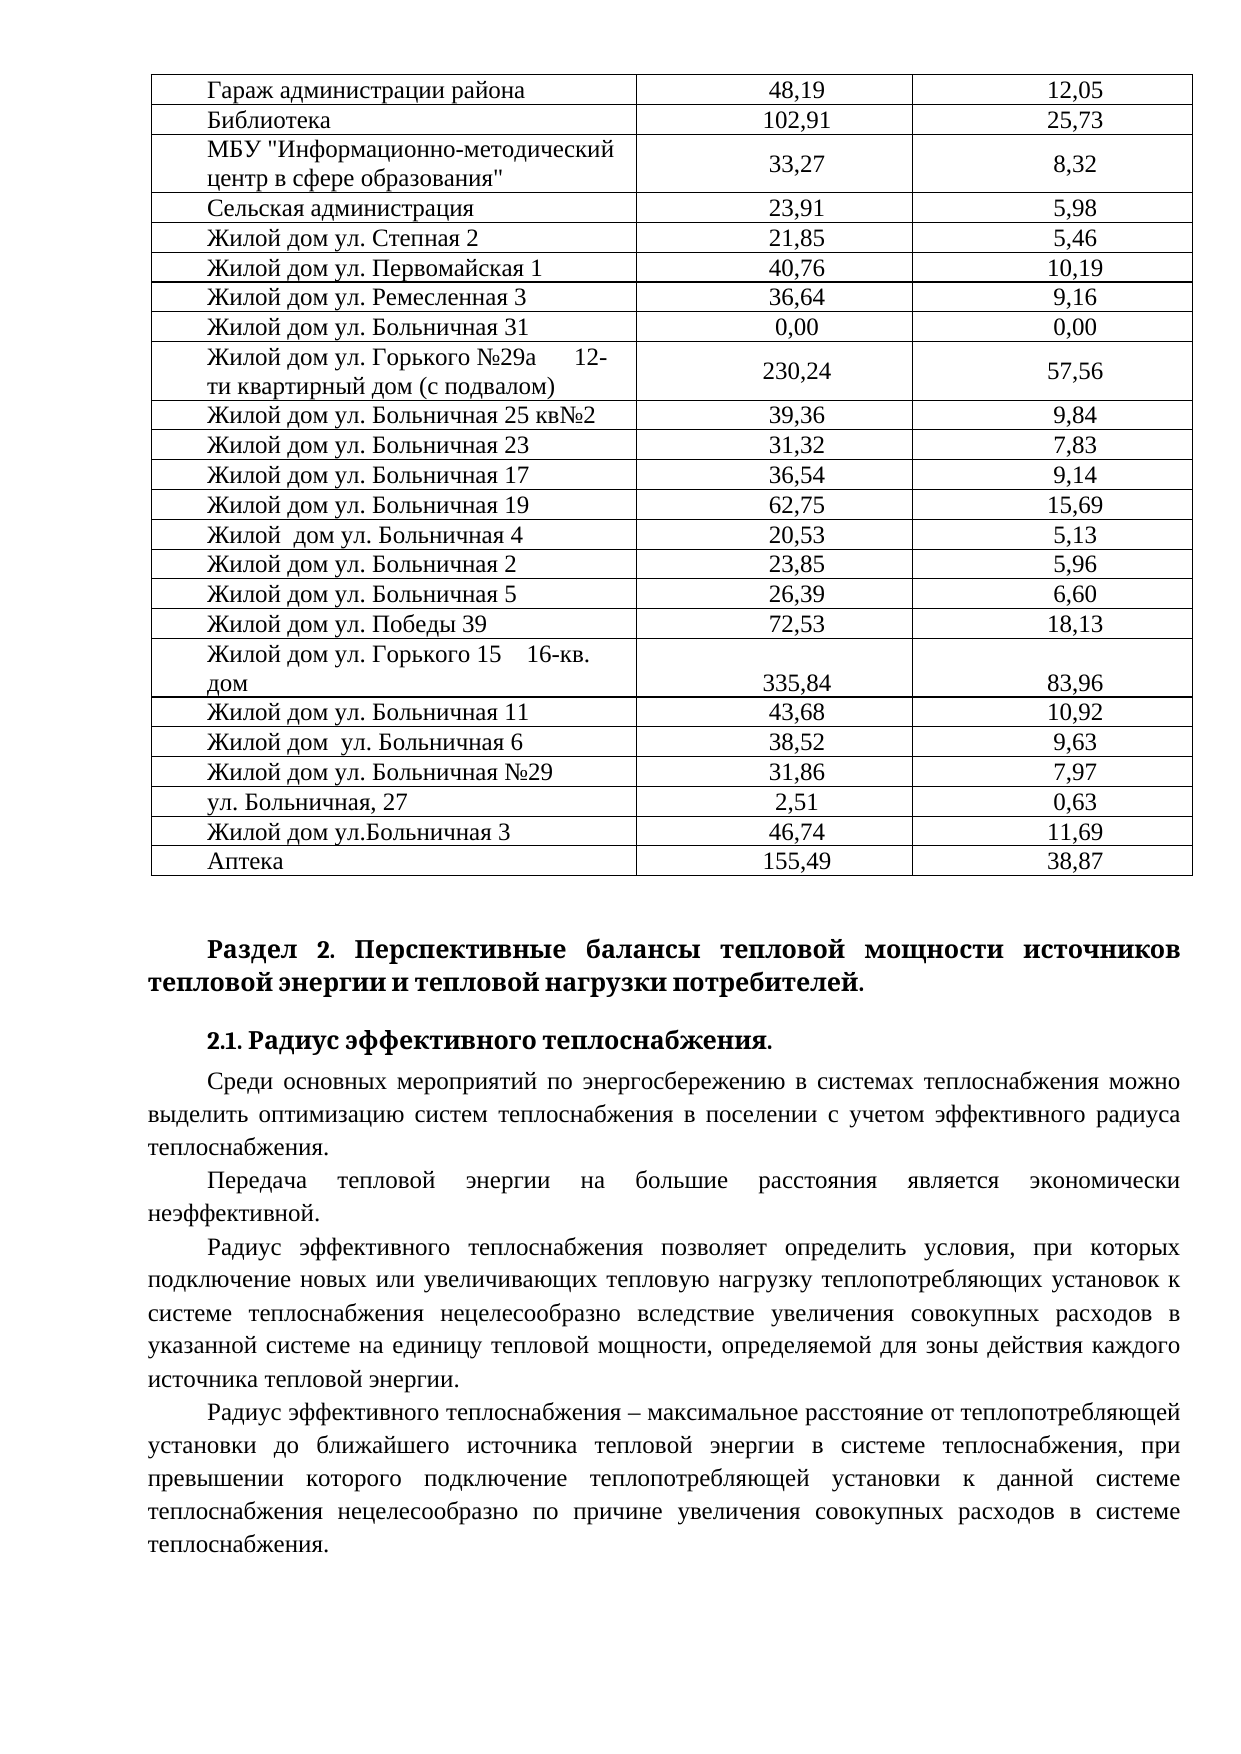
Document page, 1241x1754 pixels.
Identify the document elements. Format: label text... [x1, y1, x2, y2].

table_cell Жилой дом ул. Ремесленная 3 [152, 283, 636, 311]
table_cell Жилой дом ул. Больничная 2 [152, 550, 636, 578]
table_cell Жилой дом ул. Больничная 6 [152, 727, 636, 756]
table_cell 12,05 [913, 75, 1192, 104]
table_cell 155,49 [637, 846, 912, 875]
table_cell 31,32 [637, 430, 912, 459]
table_cell 5,46 [913, 223, 1192, 252]
table_cell Жилой дом ул. Больничная №29 [152, 757, 636, 786]
table_cell 18,13 [913, 609, 1192, 638]
table_cell Жилой дом ул. Больничная 25 кв№2 [152, 401, 636, 429]
table_cell 40,76 [637, 253, 912, 281]
table_cell 8,32 [913, 135, 1192, 192]
table_cell 39,36 [637, 401, 912, 429]
table_cell 57,56 [913, 342, 1192, 399]
table_cell МБУ "Информационно-методический центр в сфере образования" [152, 135, 636, 192]
table_cell 20,53 [637, 520, 912, 548]
table_cell 10,19 [913, 253, 1192, 281]
table_cell Жилой дом ул. Первомайская 1 [152, 253, 636, 281]
text Радиус эффективного теплоснабжения – максимальное расстояние от теплопотребляющей установки до ближайшего источника тепловой энергии в системе теплоснабжения, при превышении которого подключение теплопотребляющей установки к данной системе теплоснабжения нецелесообразно по причине увеличения совокупных расходов в системе теплоснабжения. [148, 1397, 1181, 1557]
table_cell Жилой дом ул. Больничная 4 [152, 520, 636, 548]
table_cell 43,68 [637, 698, 912, 726]
table_cell 2,51 [637, 787, 912, 816]
table_cell 0,00 [637, 312, 912, 341]
table_cell 46,74 [637, 817, 912, 845]
table_cell 62,75 [637, 490, 912, 519]
table_cell Жилой дом ул. Больничная 31 [152, 312, 636, 341]
table_cell 36,64 [637, 283, 912, 311]
table_cell Жилой дом ул. Больничная 17 [152, 460, 636, 489]
table_cell 9,14 [913, 460, 1192, 489]
text Передача тепловой энергии на большие расстояния является экономически неэффективной. [148, 1166, 1181, 1227]
table_cell 31,86 [637, 757, 912, 786]
table_cell 0,00 [913, 312, 1192, 341]
table_cell 5,98 [913, 193, 1192, 222]
table_cell 6,60 [913, 579, 1192, 608]
table_cell ул. Больничная, 27 [152, 787, 636, 816]
table_cell Жилой дом ул. Горького №29а 12-ти квартирный дом (с подвалом) [152, 342, 636, 399]
text Среди основных мероприятий по энергосбережению в системах теплоснабжения можно выделить оптимизацию систем теплоснабжения в поселении с учетом эффективного радиуса теплоснабжения. [148, 1066, 1181, 1161]
table_cell 25,73 [913, 105, 1192, 133]
table_cell 36,54 [637, 460, 912, 489]
table_cell 26,39 [637, 579, 912, 608]
table_cell 83,96 [913, 639, 1192, 696]
table_cell 7,97 [913, 757, 1192, 786]
table_cell 9,63 [913, 727, 1192, 756]
table_cell Жилой дом ул. Больничная 5 [152, 579, 636, 608]
text 2.1. Радиус эффективного теплоснабжения. [148, 1027, 1181, 1056]
table_cell 0,63 [913, 787, 1192, 816]
table_cell 23,91 [637, 193, 912, 222]
table_cell Жилой дом ул.Больничная 3 [152, 817, 636, 845]
table_cell 10,92 [913, 698, 1192, 726]
table_cell 102,91 [637, 105, 912, 133]
table_cell 38,87 [913, 846, 1192, 875]
table_cell 7,83 [913, 430, 1192, 459]
table_cell 5,96 [913, 550, 1192, 578]
table_cell 72,53 [637, 609, 912, 638]
table_cell Жилой дом ул. Больничная 19 [152, 490, 636, 519]
table_cell 9,84 [913, 401, 1192, 429]
table_cell Жилой дом ул. Победы 39 [152, 609, 636, 638]
table_cell 38,52 [637, 727, 912, 756]
table_cell Жилой дом ул. Больничная 11 [152, 698, 636, 726]
table_cell Жилой дом ул. Степная 2 [152, 223, 636, 252]
table_cell 335,84 [637, 639, 912, 696]
table_cell 230,24 [637, 342, 912, 399]
table_cell 9,16 [913, 283, 1192, 311]
text Раздел 2. Перспективные балансы тепловой мощности источников тепловой энергии и тепловой нагрузки потребителей. [148, 936, 1181, 998]
table_cell 11,69 [913, 817, 1192, 845]
table_cell 23,85 [637, 550, 912, 578]
text Радиус эффективного теплоснабжения позволяет определить условия, при которых подключение новых или увеличивающих тепловую нагрузку теплопотребляющих установок к системе теплоснабжения нецелесообразно вследствие увеличения совокупных расходов в указанной системе на единицу тепловой мощности, определяемой для зоны действия каждого источника тепловой энергии. [148, 1232, 1181, 1392]
table_cell Библиотека [152, 105, 636, 133]
table_cell Жилой дом ул. Горького 15 16-кв. дом [152, 639, 636, 696]
table_cell 48,19 [637, 75, 912, 104]
table_cell Сельская администрация [152, 193, 636, 222]
table_cell Жилой дом ул. Больничная 23 [152, 430, 636, 459]
table_cell Аптека [152, 846, 636, 875]
table_cell 15,69 [913, 490, 1192, 519]
table_cell 5,13 [913, 520, 1192, 548]
table_cell 21,85 [637, 223, 912, 252]
table_cell 33,27 [637, 135, 912, 192]
table_cell Гараж администрации района [152, 75, 636, 104]
